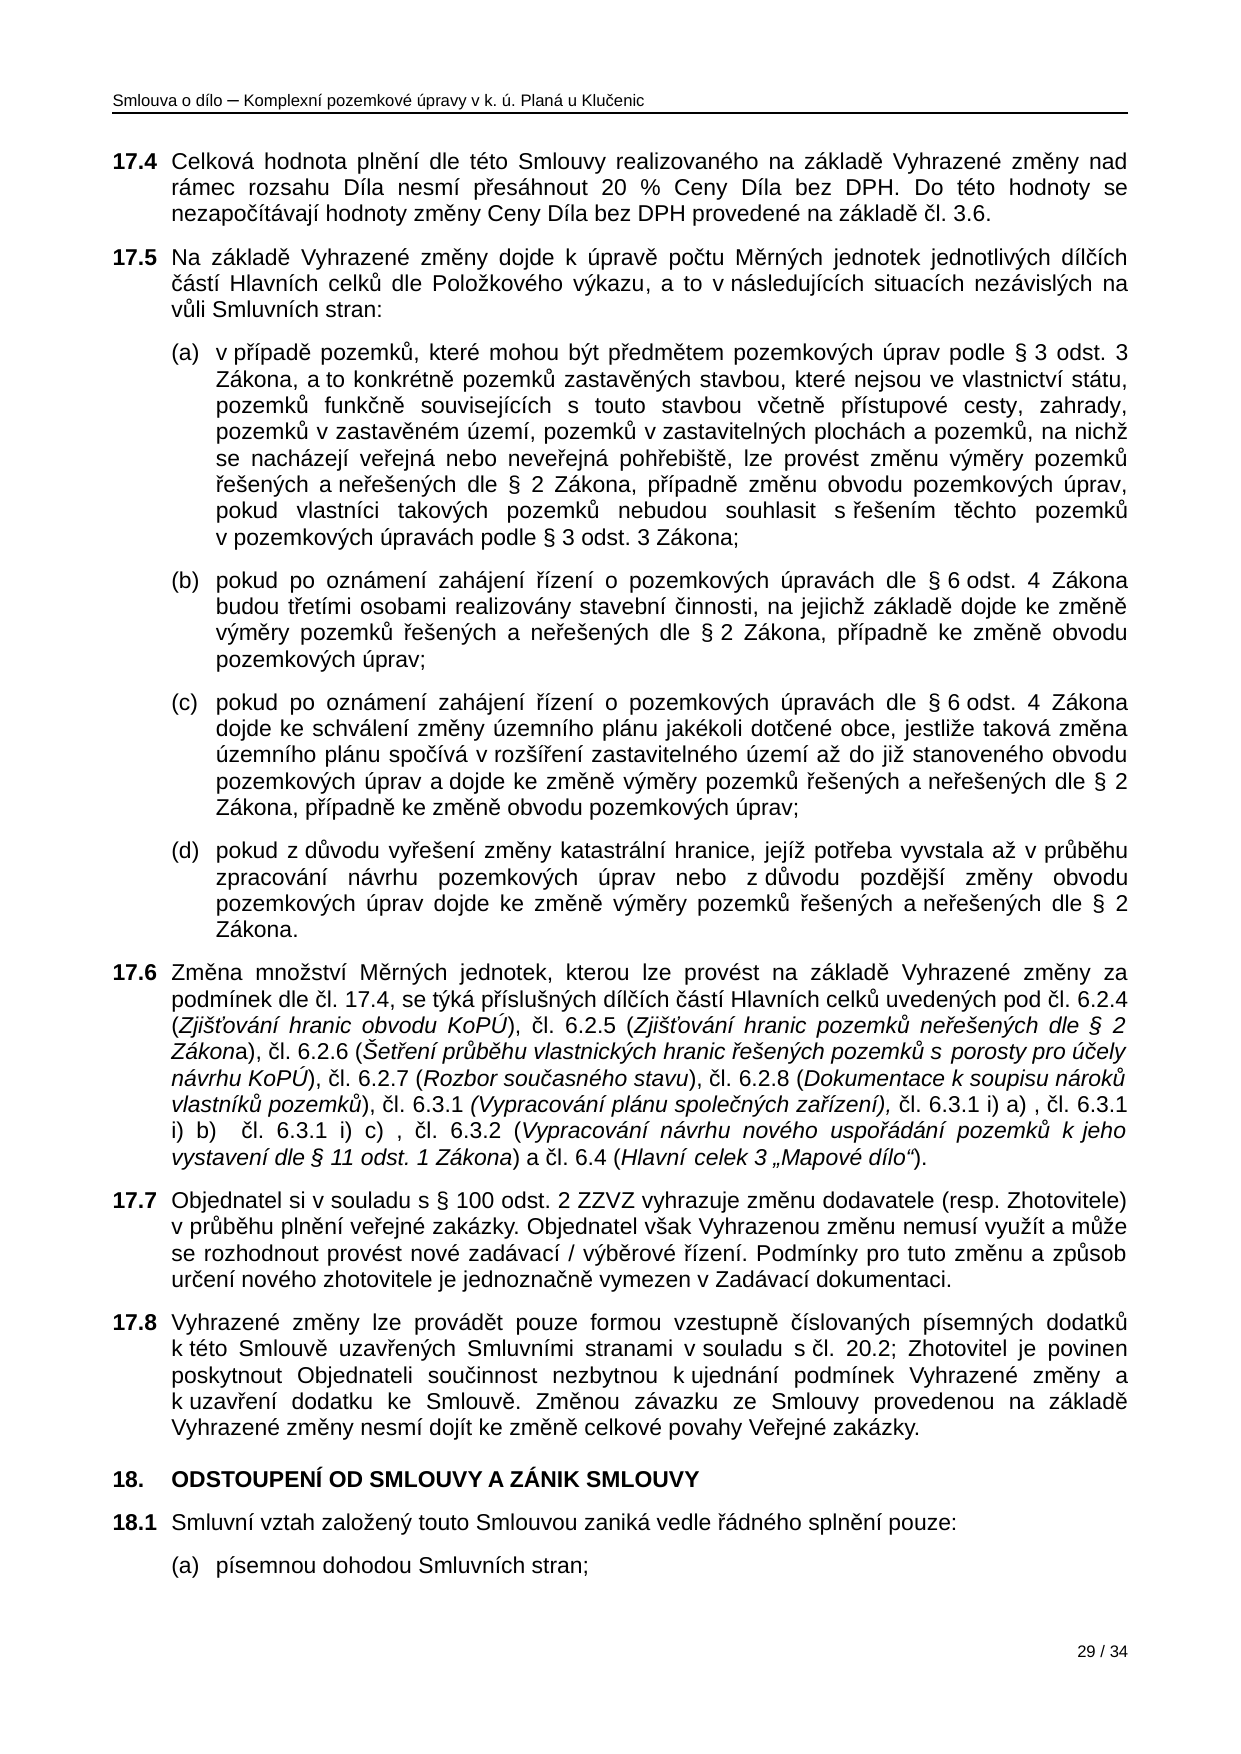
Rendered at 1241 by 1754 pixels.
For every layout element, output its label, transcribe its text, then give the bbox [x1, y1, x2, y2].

list pokud po oznámení zahájení řízení o pozemkových úpravách dle § 6 odst. 4 Zákona dojde ke schválení změny územního plánu jakékoli dotčené obce, jestliže taková změna územního plánu spočívá v rozšíření zastavitelného území až do již stanoveného obvodu pozemkových úprav a dojde ke změně výměry pozemků řešených a neřešených dle § 2 Zákona, případně ke změně obvodu pozemkových úprav; [171, 689, 1128, 821]
list pokud z důvodu vyřešení změny katastrální hranice, jejíž potřeba vyvstala až v průběhu zpracování návrhu pozemkových úprav nebo z důvodu pozdější změny obvodu pozemkových úprav dojde ke změně výměry pozemků řešených a neřešených dle § 2 Zákona. [171, 837, 1128, 943]
list v případě pozemků, které mohou být předmětem pozemkových úprav podle § 3 odst. 3 Zákona, a to konkrétně pozemků zastavěných stavbou, které nejsou ve vlastnictví státu, pozemků funkčně souvisejících s touto stavbou včetně přístupové cesty, zahrady, pozemků v zastavěném území, pozemků v zastavitelných plochách a pozemků, na nichž se nacházejí veřejná nebo neveřejná pohřebiště, lze provést změnu výměry pozemků řešených a neřešených dle § 2 Zákona, případně změnu obvodu pozemkových úprav, pokud vlastníci takových pozemků nebudou souhlasit s řešením těchto pozemků v pozemkových úpravách podle § 3 odst. 3 Zákona; [171, 339, 1128, 550]
text Vyhrazené změny lze provádět pouze formou vzestupně číslovaných písemných dodatků k této Smlouvě uzavřených Smluvními stranami v souladu s čl. 20.2; Zhotovitel je povinen poskytnout Objednateli součinnost nezbytnou k ujednání podmínek Vyhrazené změny a k uzavření dodatku ke Smlouvě. Změnou závazku ze Smlouvy provedenou na základě Vyhrazené změny nesmí dojít ke změně celkové povahy Veřejné zakázky. [112, 1309, 1128, 1441]
list písemnou dohodou Smluvních stran; [171, 1552, 1128, 1578]
text Objednatel si v souladu s § 100 odst. 2 ZZVZ vyhrazuje změnu dodavatele (resp. Zhotovitele) v průběhu plnění veřejné zakázky. Objednatel však Vyhrazenou změnu nemusí využít a může se rozhodnout provést nové zadávací / výběrové řízení. Podmínky pro tuto změnu a způsob určení nového zhotovitele je jednoznačně vymezen v Zadávací dokumentaci. [112, 1187, 1128, 1292]
list pokud po oznámení zahájení řízení o pozemkových úpravách dle § 6 odst. 4 Zákona budou třetími osobami realizovány stavební činnosti, na jejichž základě dojde ke změně výměry pozemků řešených a neřešených dle § 2 Zákona, případně ke změně obvodu pozemkových úprav; [171, 567, 1128, 672]
text Změna množství Měrných jednotek, kterou lze provést na základě Vyhrazené změny za podmínek dle čl. 17.4, se týká příslušných dílčích částí Hlavních celků uvedených pod čl. 6.2.4 (Zjišťování hranic obvodu KoPÚ), čl. 6.2.5 (Zjišťování hranic pozemků neřešených dle § 2 Zákona), čl. 6.2.6 (Šetření průběhu vlastnických hranic řešených pozemků s porosty pro účely návrhu KoPÚ), čl. 6.2.7 (Rozbor současného stavu), čl. 6.2.8 (Dokumentace k soupisu nároků vlastníků pozemků), čl. 6.3.1 (Vypracování plánu společných zařízení), čl. 6.3.1 i) a), čl. 6.3.1 i) b), čl. 6.3.1 i) c), čl. 6.3.2 (Vypracování návrhu nového uspořádání pozemků k jeho vystavení dle § 11 odst. 1 Zákona) a čl. 6.4 (Hlavní celek 3 „Mapové dílo“). [112, 959, 1128, 1170]
text Smluvní vztah založený touto Smlouvou zaniká vedle řádného splnění pouze: [112, 1509, 1128, 1535]
text ODSTOUPENÍ OD SMLOUVY a zánik smlouvy [112, 1466, 1128, 1492]
text Na základě Vyhrazené změny dojde k úpravě počtu Měrných jednotek jednotlivých dílčích částí Hlavních celků dle Položkového výkazu, a to v následujících situacích nezávislých na vůli Smluvních stran: [112, 243, 1128, 322]
text Celková hodnota plnění dle této Smlouvy realizovaného na základě Vyhrazené změny nad rámec rozsahu Díla nesmí přesáhnout 20 % Ceny Díla bez DPH. Do této hodnoty se nezapočítávají hodnoty změny Ceny Díla bez DPH provedené na základě čl. 3.6. [112, 148, 1128, 227]
